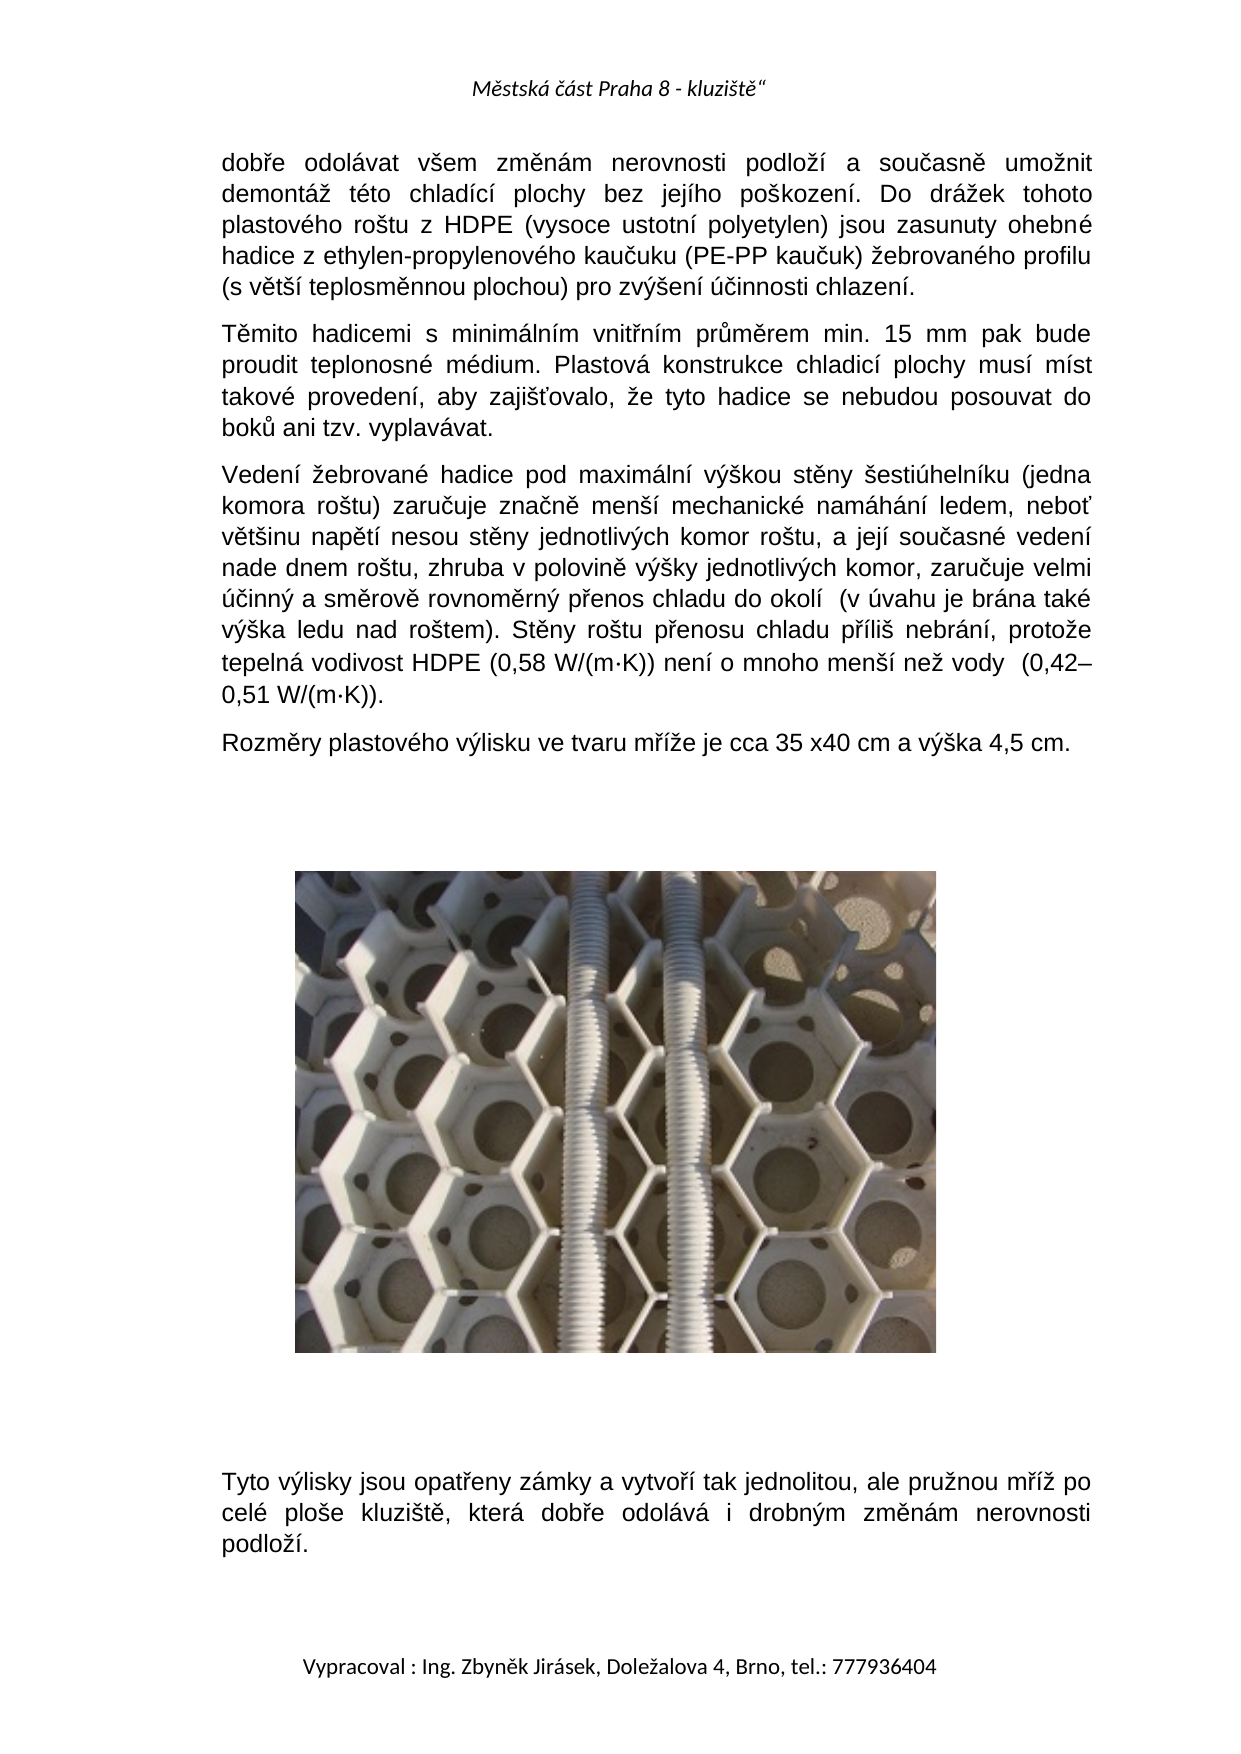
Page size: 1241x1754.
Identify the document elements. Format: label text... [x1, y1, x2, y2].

text Tyto výlisky jsou opatřeny zámky a vytvoří tak jednolitou, ale pružnou mříž po celé ploše kluziště, která dobře odolává i drobným změnám nerovnosti podloží. [221, 1467, 1093, 1558]
text Těmito hadicemi s minimálním vnitřním průměrem min. 15 mm pak bude proudit teplonosné médium. Plastová konstrukce chladicí plochy musí míst takové provedení, aby zajišťovalo, že tyto hadice se nebudou posouvat do boků ani tzv. vyplavávat. [221, 319, 1093, 441]
text Rozměry plastového výlisku ve tvaru mříže je cca 35 x40 cm a výška 4,5 cm. [221, 728, 1093, 757]
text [221, 148, 1093, 301]
text Vedení žebrované hadice pod maximální výškou stěny šestiúhelníku (jedna komora roštu) zaručuje značně menší mechanické namáhání ledem, neboť většinu napětí nesou stěny jednotlivých komor roštu, a její současné vedení nade dnem roštu, zhruba v polovině výšky jednotlivých komor, zaručuje velmi účinný a směrově rovnoměrný přenos chladu do okolí (v úvahu je brána také výška ledu nad roštem). Stěny roštu přenosu chladu příliš nebrání, protože tepelná vodivost HDPE (0,58 W/(m⋅K)) není o mnoho menší než vody (0,42–0,51 W/(m⋅K)). [221, 460, 1093, 709]
picture [295, 871, 937, 1353]
